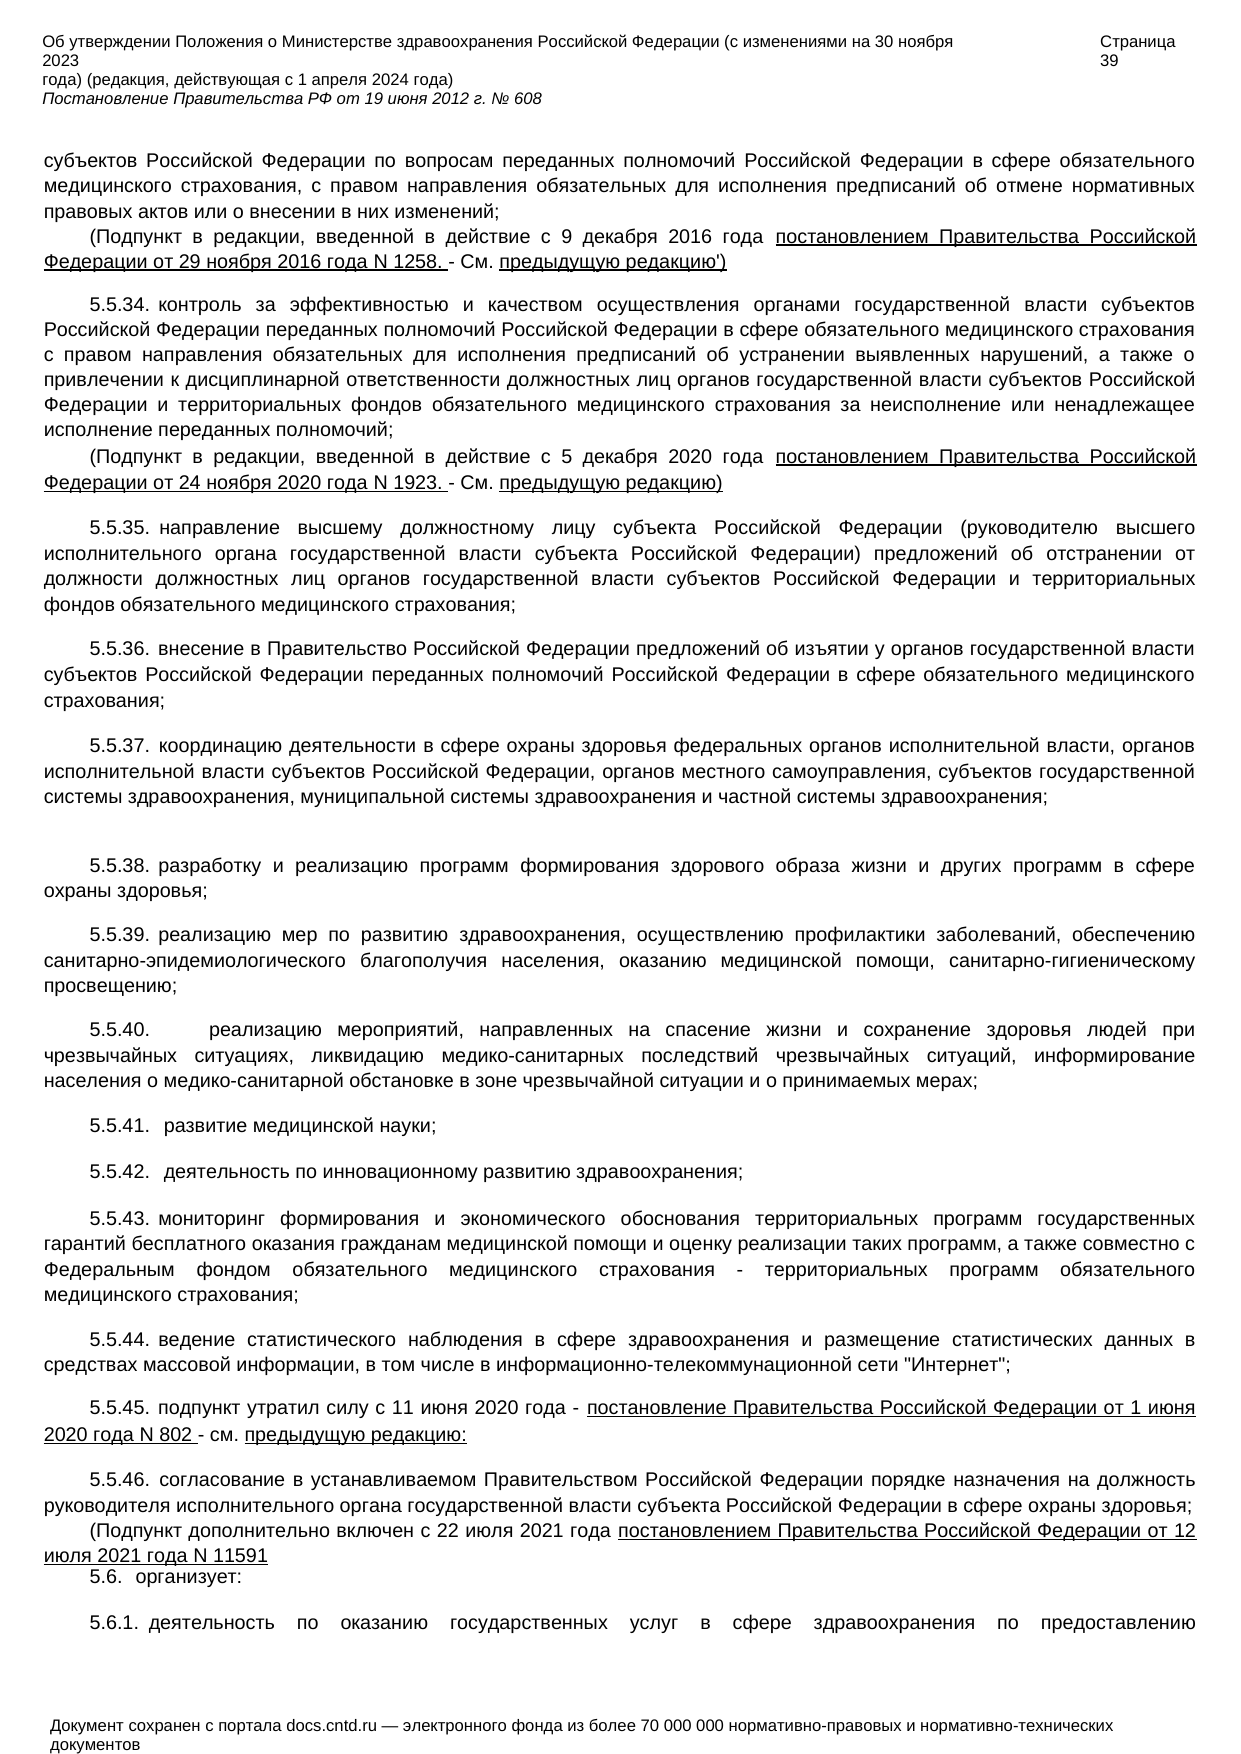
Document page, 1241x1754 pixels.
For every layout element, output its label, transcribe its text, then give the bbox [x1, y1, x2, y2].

list реализацию мер по развитию здравоохранения, осуществлению профилактики заболеваний, обеспечению санитарно-эпидемиологического благополучия населения, оказанию медицинской помощи, санитарно-гигиеническому просвещению; [43, 921, 1197, 998]
list ведение статистического наблюдения в сфере здравоохранения и размещение статистических данных в средствах массовой информации, в том числе в информационно-телекоммунационной сети "Интернет"; [43, 1326, 1197, 1376]
list разработку и реализацию программ формирования здорового образа жизни и других программ в сфере охраны здоровья; [43, 853, 1197, 903]
list деятельность по инновационному развитию здравоохранения; [43, 1163, 1197, 1182]
text (Подпункт в редакции, введенной в действие с 5 декабря 2020 года постановлением Правительства Российской Федерации от 24 ноября 2020 года N 1923. - См. предыдущую редакцию) [43, 442, 1197, 495]
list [43, 1609, 1197, 1634]
list согласование в устанавливаемом Правительством Российской Федерации порядке назначения на должность руководителя исполнительного органа государственной власти субъекта Российской Федерации в сфере охраны здоровья; [43, 1466, 1197, 1517]
list реализацию мероприятий, направленных на спасение жизни и сохранение здоровья людей при чрезвычайных ситуациях, ликвидацию медико-санитарных последствий чрезвычайных ситуаций, информирование населения о медико-санитарной обстановке в зоне чрезвычайной ситуации и о принимаемых мерах; [43, 1016, 1197, 1093]
list направление высшему должностному лицу субъекта Российской Федерации (руководителю высшего исполнительного органа государственной власти субъекта Российской Федерации) предложений об отстранении от должности должностных лиц органов государственной власти субъектов Российской Федерации и территориальных фондов обязательного медицинского страхования; [43, 514, 1197, 616]
list подпункт утратил силу с 11 июня 2020 года - постановление Правительства Российской Федерации от 1 июня 2020 года N 802 - см. предыдущую редакцию: [43, 1394, 1197, 1447]
text (Подпункт в редакции, введенной в действие с 9 декабря 2016 года постановлением Правительства Российской Федерации от 29 ноября 2016 года N 1258. - См. предыдущую редакцию') [43, 223, 1197, 273]
list развитие медицинской науки; [43, 1116, 1197, 1136]
list внесение в Правительство Российской Федерации предложений об изъятии у органов государственной власти субъектов Российской Федерации переданных полномочий Российской Федерации в сфере обязательного медицинского страхования; [43, 635, 1197, 713]
list мониторинг формирования и экономического обоснования территориальных программ государственных гарантий бесплатного оказания гражданам медицинской помощи и оценку реализации таких программ, а также совместно с Федеральным фондом обязательного медицинского страхования - территориальных программ обязательного медицинского страхования; [43, 1205, 1197, 1307]
list организует: [43, 1567, 1197, 1587]
list контроль за эффективностью и качеством осуществления органами государственной власти субъектов Российской Федерации переданных полномочий Российской Федерации в сфере обязательного медицинского страхования с правом направления обязательных для исполнения предписаний об устранении выявленных нарушений, а также о привлечении к дисциплинарной ответственности должностных лиц органов государственной власти субъектов Российской Федерации и территориальных фондов обязательного медицинского страхования за неисполнение или ненадлежащее исполнение переданных полномочий; [43, 292, 1197, 442]
list координацию деятельности в сфере охраны здоровья федеральных органов исполнительной власти, органов исполнительной власти субъектов Российской Федерации, органов местного самоуправления, субъектов государственной системы здравоохранения, муниципальной системы здравоохранения и частной системы здравоохранения; [43, 732, 1197, 809]
text (Подпункт дополнительно включен с 22 июля 2021 года постановлением Правительства Российской Федерации от 12 июля 2021 года N 11591 [43, 1517, 1197, 1567]
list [43, 147, 1197, 223]
